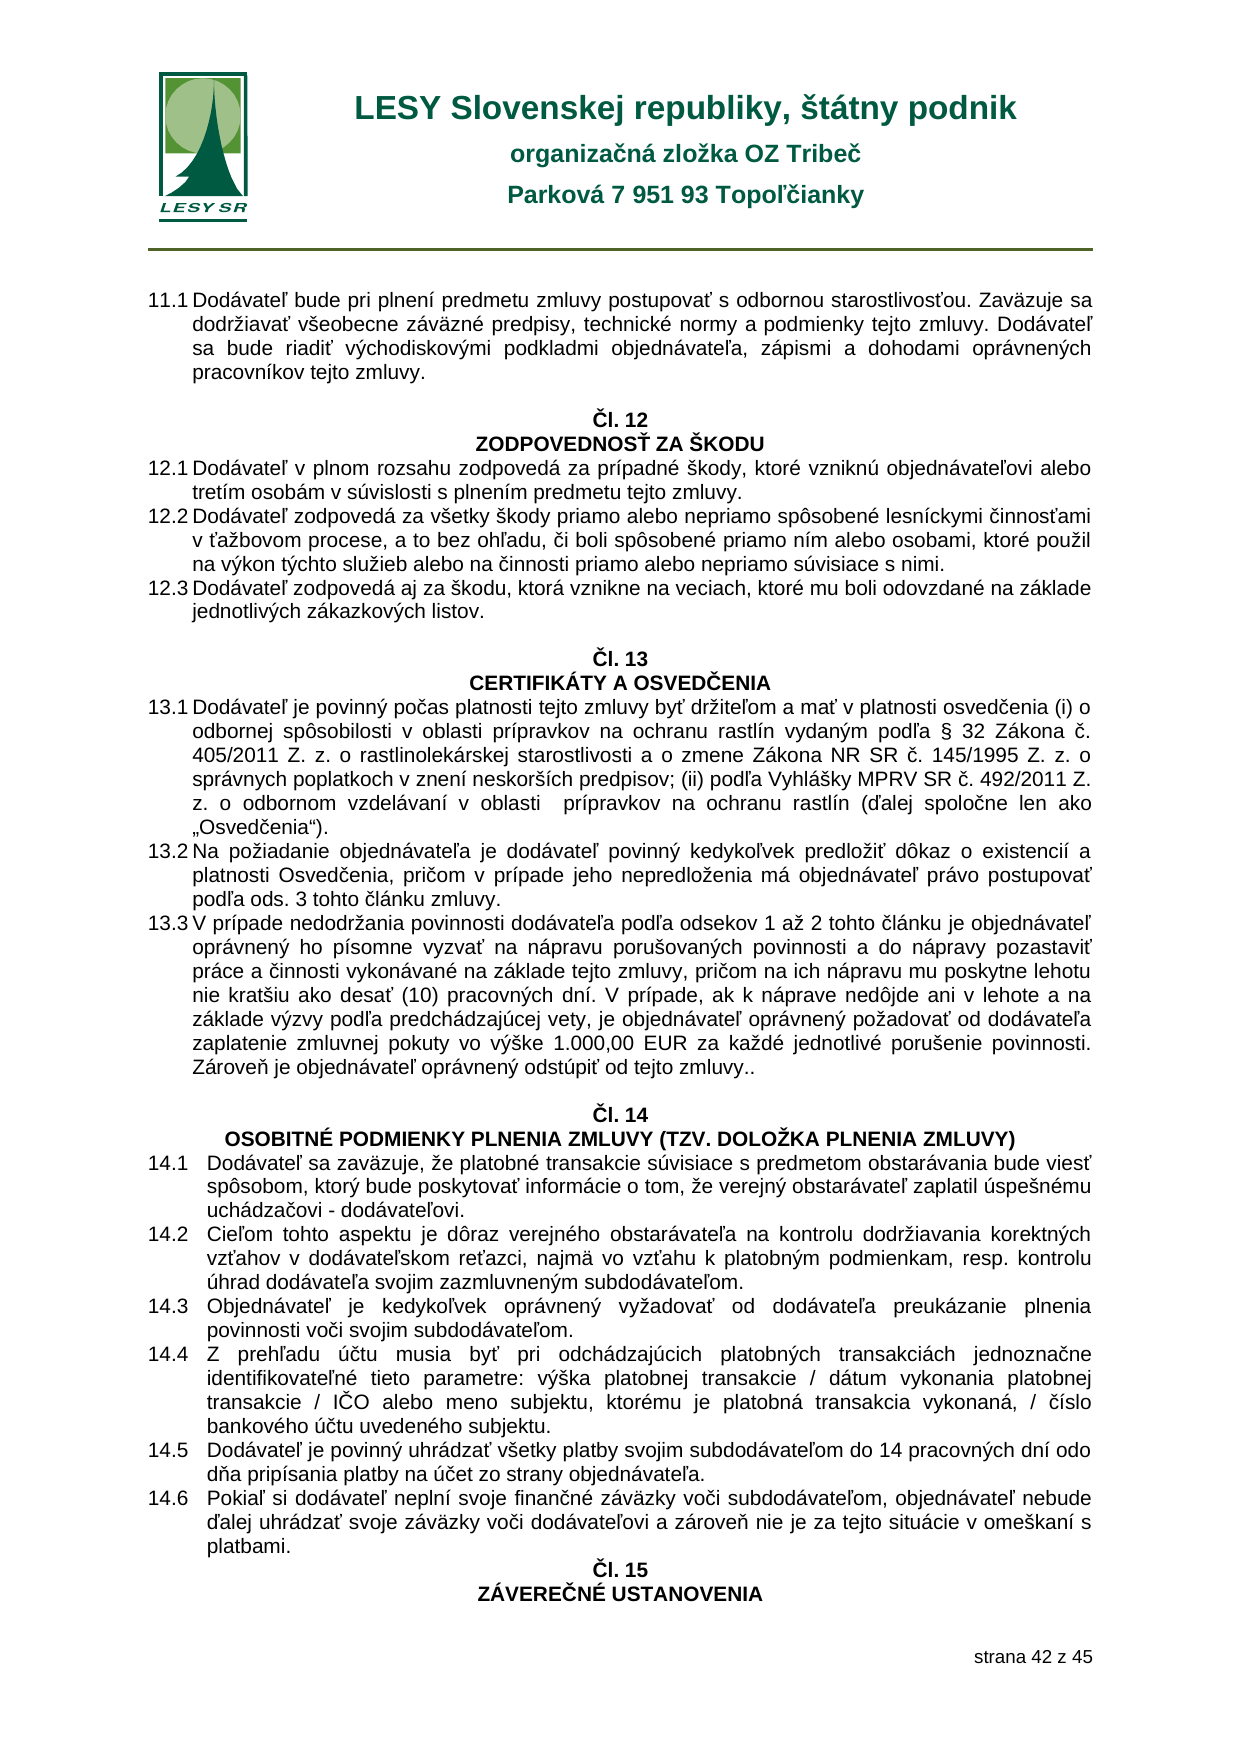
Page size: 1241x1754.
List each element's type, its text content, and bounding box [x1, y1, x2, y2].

list Z prehľadu účtu musia byť pri odchádzajúcich platobných transakciách jednoznačne identifikovateľné tieto parametre: výška platobnej transakcie / dátum vykonania platobnej transakcie / IČO alebo meno subjektu, ktorému je platobná transakcia vykonaná, / číslo bankového účtu uvedeného subjektu. [148, 1342, 1093, 1438]
list Pokiaľ si dodávateľ neplní svoje finančné záväzky voči subdodávateľom, objednávateľ nebude ďalej uhrádzať svoje záväzky voči dodávateľovi a zároveň nie je za tejto situácie v omeškaní s platbami. [148, 1486, 1093, 1558]
text Čl. 12 [148, 408, 1093, 432]
list Dodávateľ je povinný počas platnosti tejto zmluvy byť držiteľom a mať v platnosti osvedčenia (i) o odbornej spôsobilosti v oblasti prípravkov na ochranu rastlín vydaným podľa § 32 Zákona č. 405/2011 Z. z. o rastlinolekárskej starostlivosti a o zmene Zákona NR SR č. 145/1995 Z. z. o správnych poplatkoch v znení neskorších predpisov; (ii) podľa Vyhlášky MPRV SR č. 492/2011 Z. z. o odbornom vzdelávaní v oblasti prípravkov na ochranu rastlín (ďalej spoločne len ako „Osvedčenia“). [148, 695, 1093, 839]
list Dodávateľ zodpovedá aj za škodu, ktorá vznikne na veciach, ktoré mu boli odovzdané na základe jednotlivých zákazkových listov. [148, 575, 1093, 623]
text Čl. 15 [148, 1558, 1093, 1582]
list Dodávateľ sa zaväzuje, že platobné transakcie súvisiace s predmetom obstarávania bude viesť spôsobom, ktorý bude poskytovať informácie o tom, že verejný obstarávateľ zaplatil úspešnému uchádzačovi - dodávateľovi. [148, 1150, 1093, 1222]
list Dodávateľ zodpovedá za všetky škody priamo alebo nepriamo spôsobené lesníckymi činnosťami v ťažbovom procese, a to bez ohľadu, či boli spôsobené priamo ním alebo osobami, ktoré použil na výkon týchto služieb alebo na činnosti priamo alebo nepriamo súvisiace s nimi. [148, 503, 1093, 575]
text ZODPOVEDNOSŤ ZA ŠKODU [148, 432, 1093, 456]
list Na požiadanie objednávateľa je dodávateľ povinný kedykoľvek predložiť dôkaz o existencií a platnosti Osvedčenia, pričom v prípade jeho nepredloženia má objednávateľ právo postupovať podľa ods. 3 tohto článku zmluvy. [148, 839, 1093, 911]
text ZÁVEREČNÉ USTANOVENIA [148, 1582, 1093, 1606]
list Dodávateľ bude pri plnení predmetu zmluvy postupovať s odbornou starostlivosťou. Zaväzuje sa dodržiavať všeobecne záväzné predpisy, technické normy a podmienky tejto zmluvy. Dodávateľ sa bude riadiť východiskovými podkladmi objednávateľa, zápismi a dohodami oprávnených pracovníkov tejto zmluvy. [148, 288, 1093, 384]
list Dodávateľ je povinný uhrádzať všetky platby svojim subdodávateľom do 14 pracovných dní odo dňa pripísania platby na účet zo strany objednávateľa. [148, 1438, 1093, 1486]
text Osobitné podmienky plnenia zmluvy (tzv. doložka plnenia zmluvy) [148, 1126, 1093, 1150]
list Cieľom tohto aspektu je dôraz verejného obstarávateľa na kontrolu dodržiavania korektných vzťahov v dodávateľskom reťazci, najmä vo vzťahu k platobným podmienkam, resp. kontrolu úhrad dodávateľa svojim zazmluvneným subdodávateľom. [148, 1222, 1093, 1294]
text Čl. 13 [148, 647, 1093, 671]
text CERTIFIKÁTY A OSVEDČENIA [148, 671, 1093, 695]
list V prípade nedodržania povinnosti dodávateľa podľa odsekov 1 až 2 tohto článku je objednávateľ oprávnený ho písomne vyzvať na nápravu porušovaných povinnosti a do nápravy pozastaviť práce a činnosti vykonávané na základe tejto zmluvy, pričom na ich nápravu mu poskytne lehotu nie kratšiu ako desať (10) pracovných dní. V prípade, ak k náprave nedôjde ani v lehote a na základe výzvy podľa predchádzajúcej vety, je objednávateľ oprávnený požadovať od dodávateľa zaplatenie zmluvnej pokuty vo výške 1.000,00 EUR za každé jednotlivé porušenie povinnosti. Zároveň je objednávateľ oprávnený odstúpiť od tejto zmluvy.. [148, 911, 1093, 1078]
text Čl. 14 [148, 1102, 1093, 1126]
list Dodávateľ v plnom rozsahu zodpovedá za prípadné škody, ktoré vzniknú objednávateľovi alebo tretím osobám v súvislosti s plnením predmetu tejto zmluvy. [148, 456, 1093, 503]
list Objednávateľ je kedykoľvek oprávnený vyžadovať od dodávateľa preukázanie plnenia povinnosti voči svojim subdodávateľom. [148, 1294, 1093, 1342]
